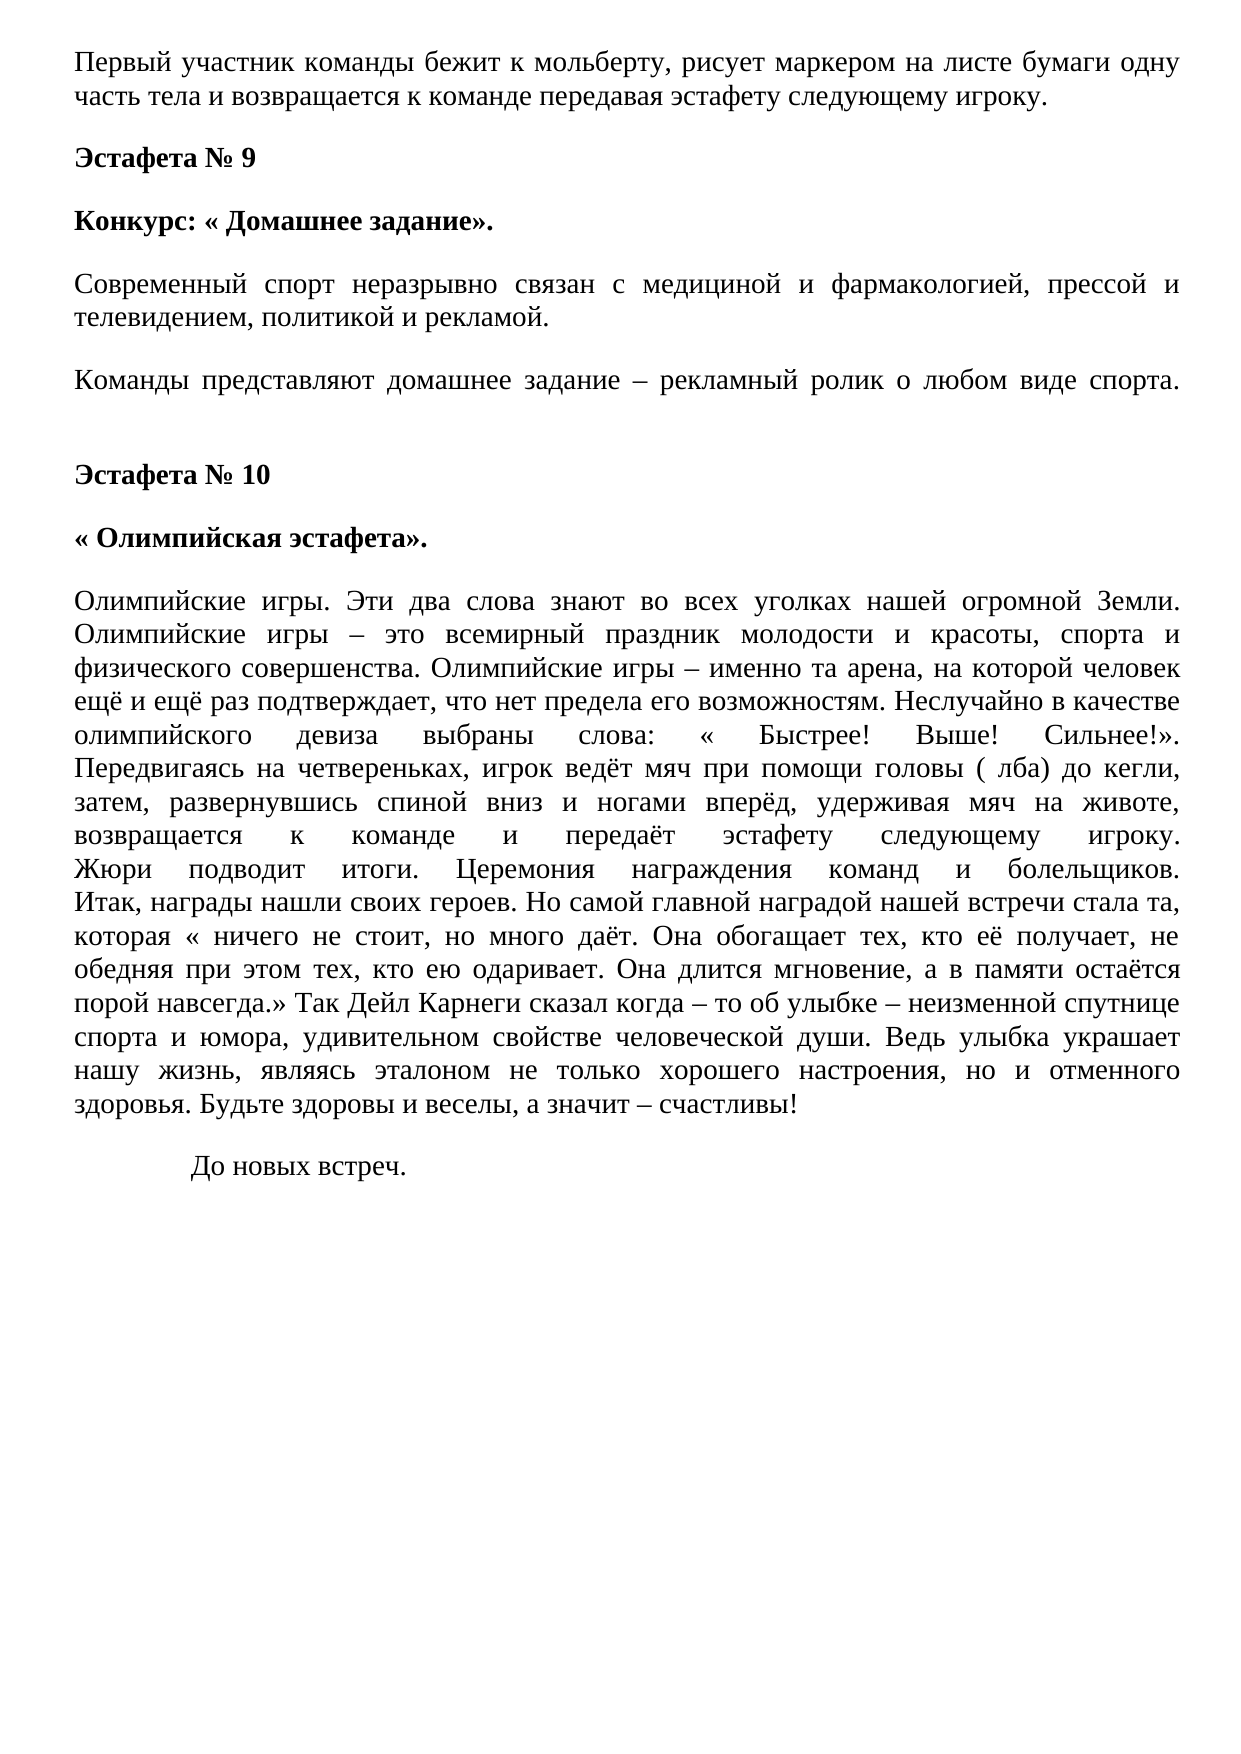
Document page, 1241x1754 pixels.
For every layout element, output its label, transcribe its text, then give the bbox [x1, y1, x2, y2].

text Команды представляют домашнее задание – рекламный ролик о любом виде спорта. [74, 362, 1181, 428]
text Олимпийские игры. Эти два слова знают во всех уголках нашей огромной Земли. Олимпийские игры – это всемирный праздник молодости и красоты, спорта и физического совершенства. Олимпийские игры – именно та арена, на которой человек ещё и ещё раз подтверждает, что нет предела его возможностям. Неслучайно в качестве олимпийского девиза выбраны слова: « Быстрее! Выше! Сильнее!». Передвигаясь на четвереньках, игрок ведёт мяч при помощи головы ( лба) до кегли, затем, развернувшись спиной вниз и ногами вперёд, удерживая мяч на животе, возвращается к команде и передаёт эстафету следующему игроку. Жюри подводит итоги. Церемония награждения команд и болельщиков. Итак, награды нашли своих героев. Но самой главной наградой нашей встречи стала та, которая « ничего не стоит, но много даёт. Она обогащает тех, кто её получает, не обедняя при этом тех, кто ею одаривает. Она длится мгновение, а в памяти остаётся порой навсегда.» Так Дейл Карнеги сказал когда – то об улыбке – неизменной спутнице спорта и юмора, удивительном свойстве человеческой души. Ведь улыбка украшает нашу жизнь, являясь эталоном не только хорошего настроения, но и отменного здоровья. Будьте здоровы и веселы, а значит – счастливы! [74, 583, 1181, 1119]
text Эстафета № 10 [74, 457, 1181, 491]
text Эстафета № 9 [74, 141, 1181, 174]
text Современный спорт неразрывно связан с медициной и фармакологией, прессой и телевидением, политикой и рекламой. [74, 266, 1181, 333]
text Первый участник команды бежит к мольберту, рисует маркером на листе бумаги одну часть тела и возвращается к команде передавая эстафету следующему игроку. [74, 44, 1181, 111]
text « Олимпийская эстафета». [74, 520, 1181, 553]
text Конкурс: « Домашнее задание». [74, 203, 1181, 237]
text До новых встреч. [74, 1148, 1181, 1182]
